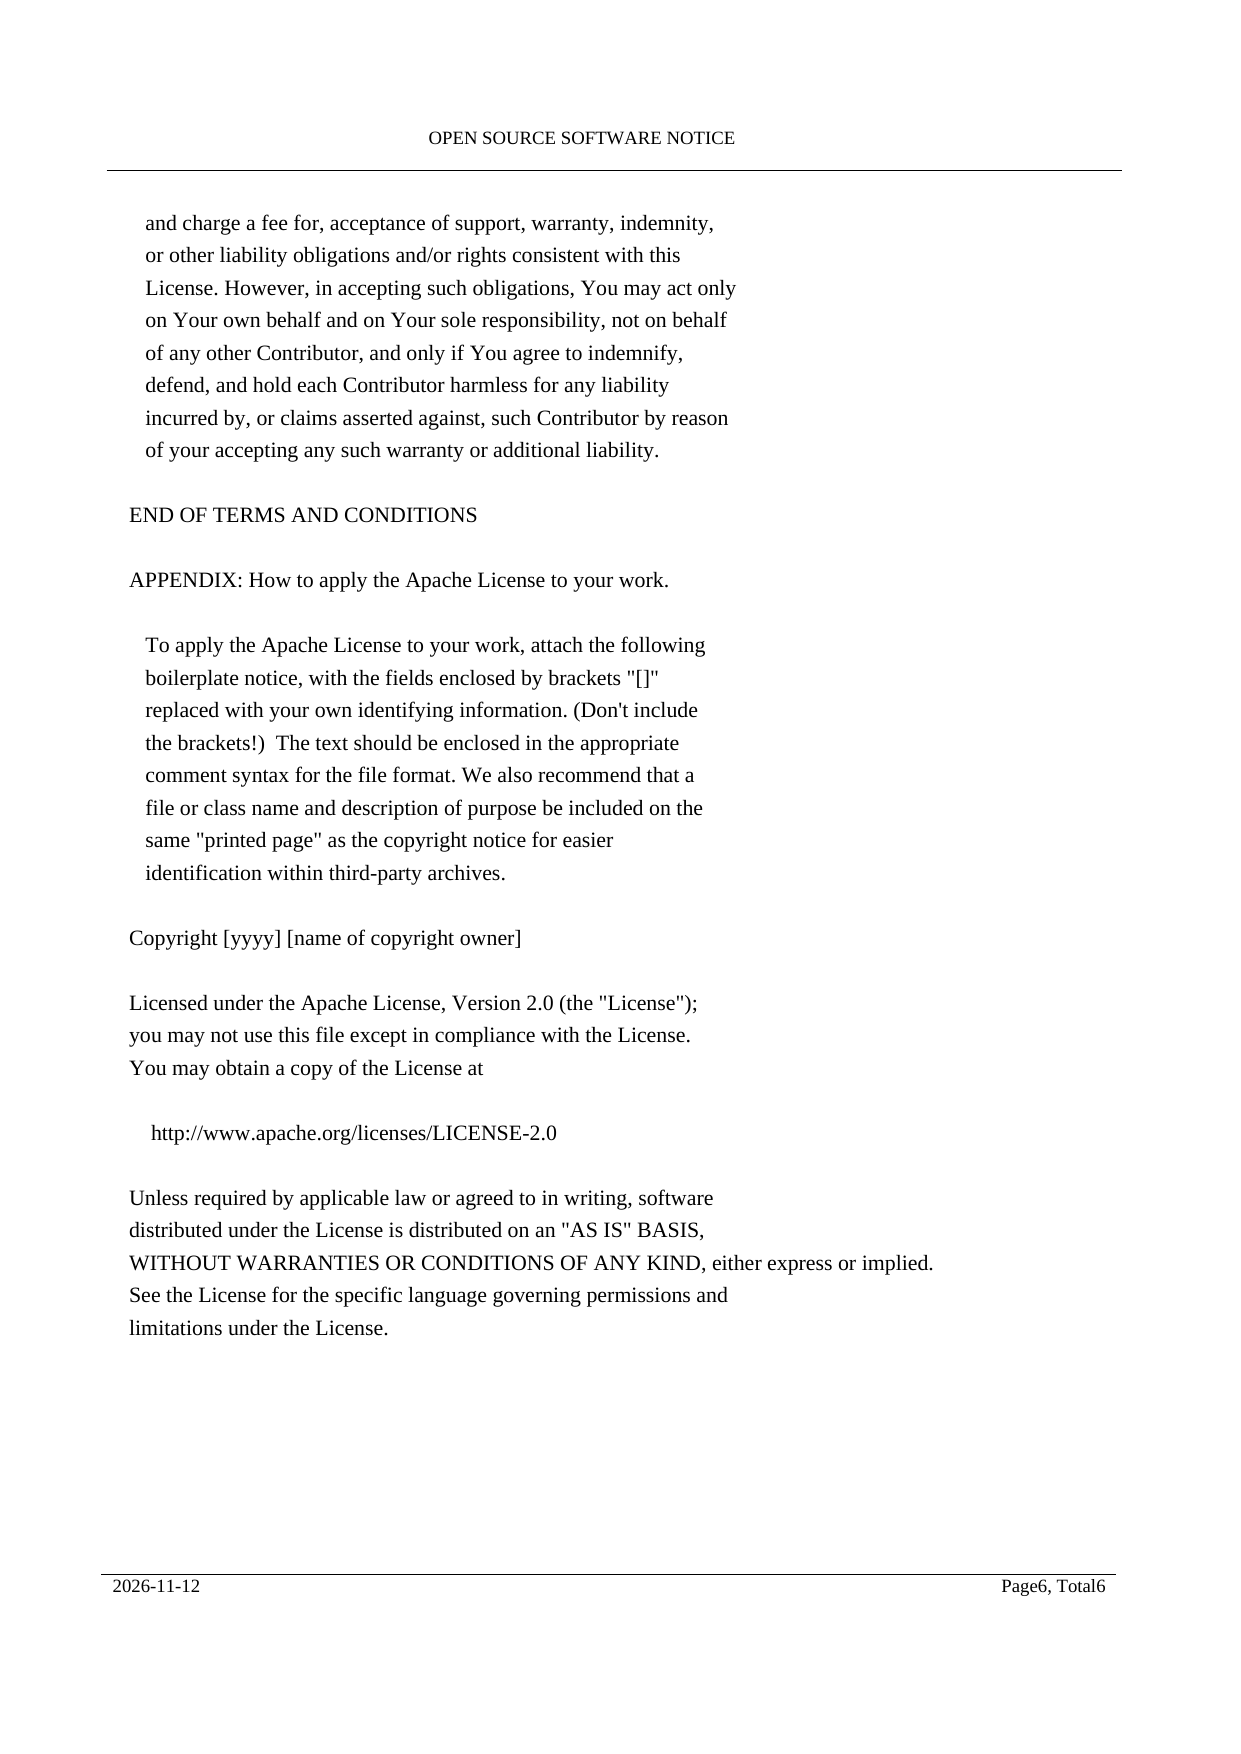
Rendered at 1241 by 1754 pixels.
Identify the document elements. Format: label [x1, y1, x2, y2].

text [112, 206, 1128, 1344]
